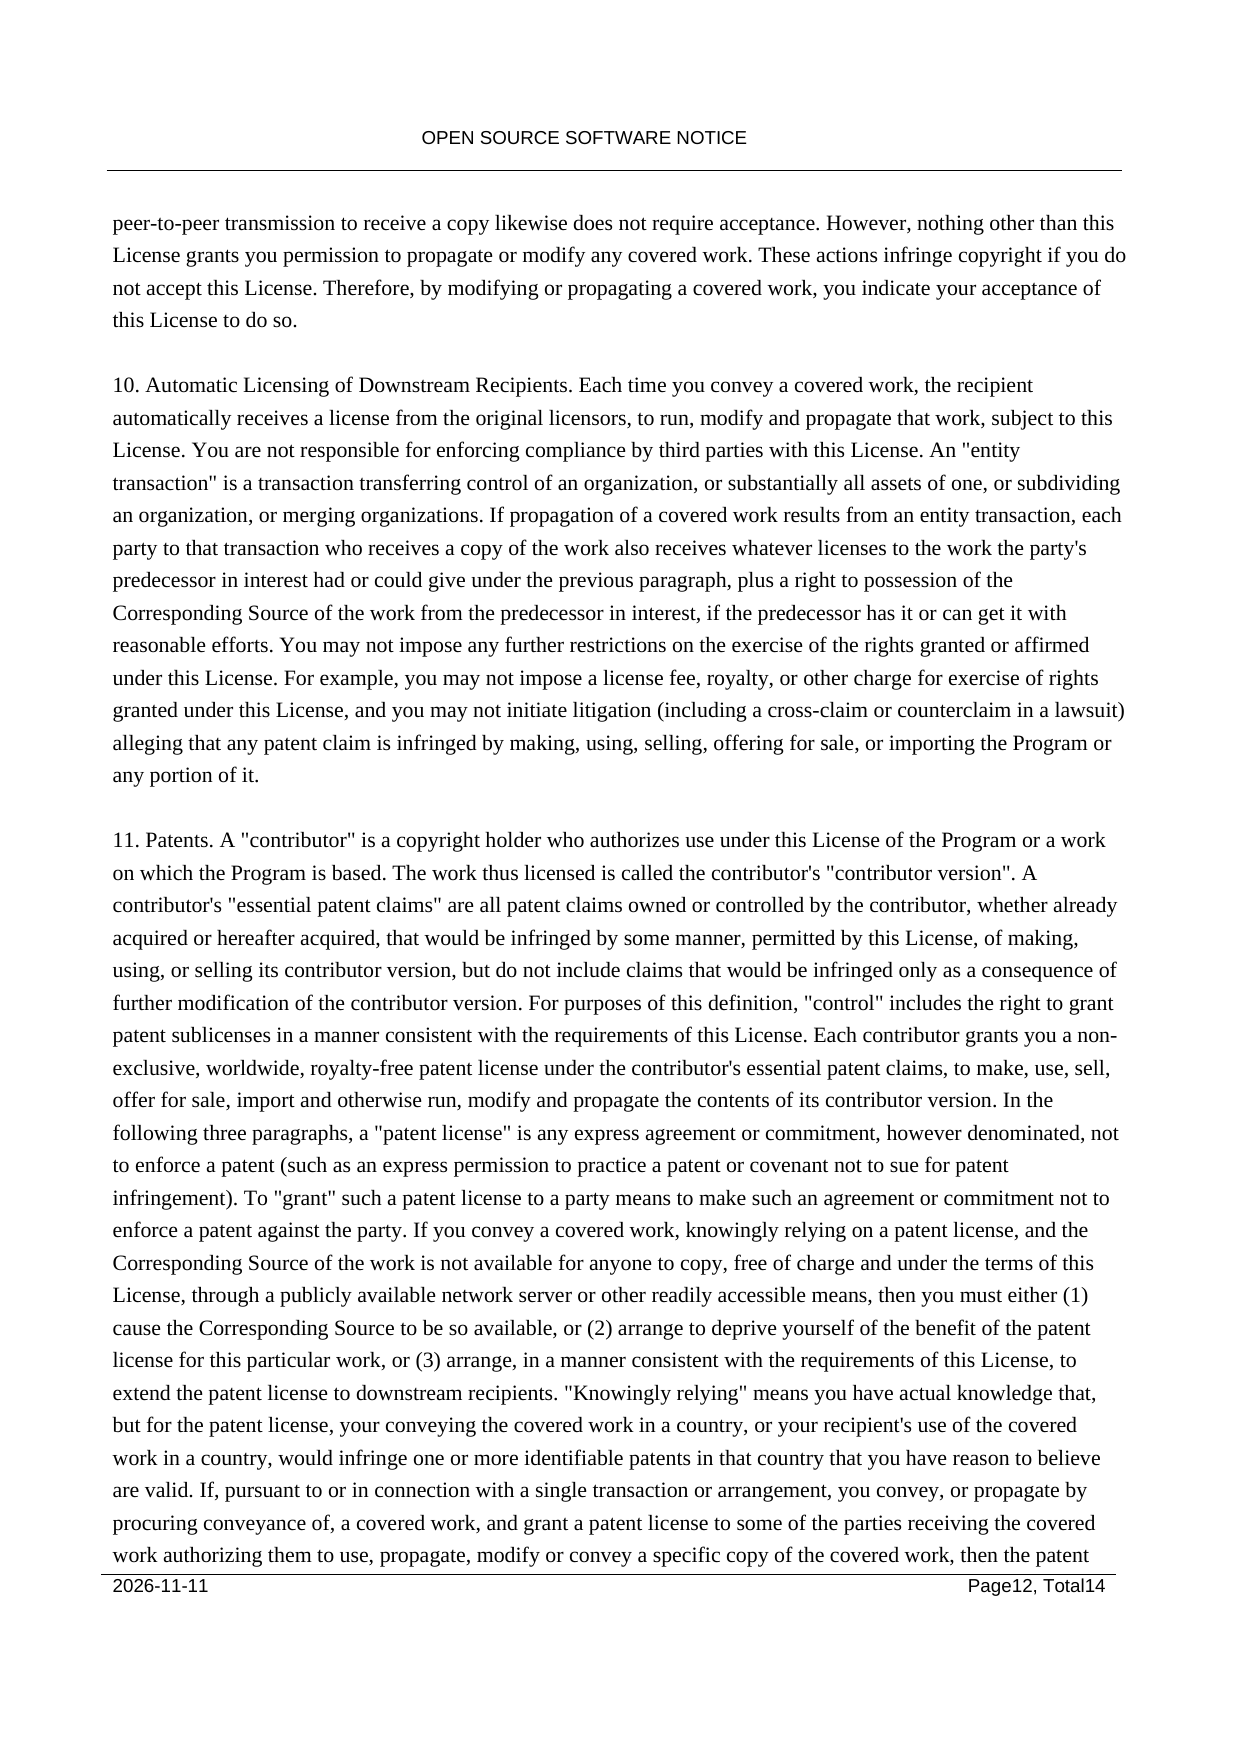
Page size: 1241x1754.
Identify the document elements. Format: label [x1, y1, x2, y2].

text [112, 206, 1128, 1571]
